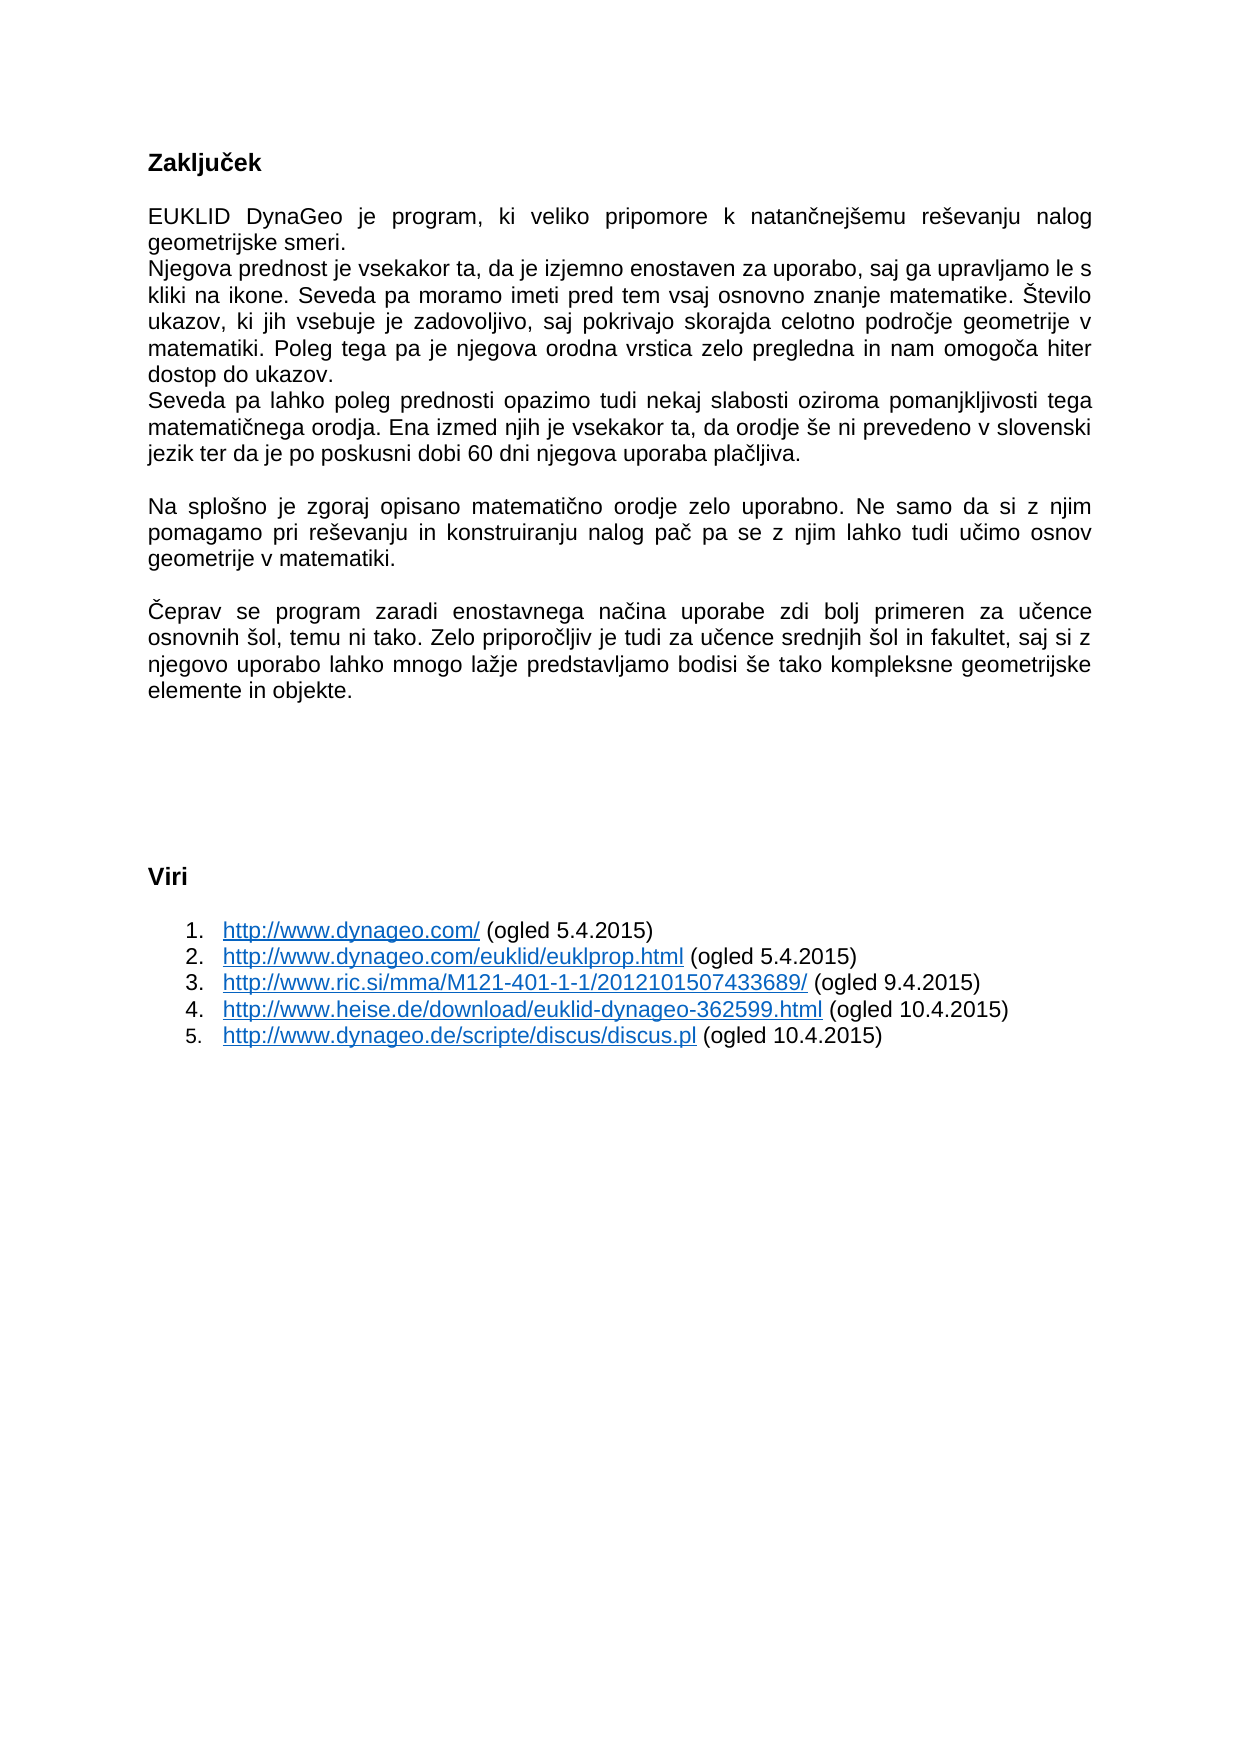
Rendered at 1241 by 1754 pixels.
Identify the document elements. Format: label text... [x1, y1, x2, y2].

text Njegova prednost je vsekakor ta, da je izjemno enostaven za uporabo, saj ga upravljamo le s kliki na ikone. Seveda pa moramo imeti pred tem vsaj osnovno znanje matematike. Število ukazov, ki jih vsebuje je zadovoljivo, saj pokrivajo skorajda celotno področje geometrije v matematiki. Poleg tega pa je njegova orodna vrstica zelo pregledna in nam omogoča hiter dostop do ukazov. [148, 255, 1093, 387]
text Na splošno je zgoraj opisano matematično orodje zelo uporabno. Ne samo da si z njim pomagamo pri reševanju in konstruiranju nalog pač pa se z njim lahko tudi učimo osnov geometrije v matematiki. [148, 493, 1093, 572]
list http://www.dynageo.com/ (ogled 5.4.2015) [185, 917, 1093, 943]
text Viri [148, 862, 1093, 890]
text Zaključek [148, 148, 1093, 176]
list http://www.heise.de/download/euklid-dynageo-362599.html (ogled 10.4.2015) [185, 996, 1093, 1022]
text Čeprav se program zaradi enostavnega načina uporabe zdi bolj primeren za učence osnovnih šol, temu ni tako. Zelo priporočljiv je tudi za učence srednjih šol in fakultet, saj si z njegovo uporabo lahko mnogo lažje predstavljamo bodisi še tako kompleksne geometrijske elemente in objekte. [148, 598, 1093, 703]
list http://www.dynageo.com/euklid/euklprop.html (ogled 5.4.2015) [185, 943, 1093, 969]
text Seveda pa lahko poleg prednosti opazimo tudi nekaj slabosti oziroma pomanjkljivosti tega matematičnega orodja. Ena izmed njih je vsekakor ta, da orodje še ni prevedeno v slovenski jezik ter da je po poskusni dobi 60 dni njegova uporaba plačljiva. [148, 387, 1093, 466]
list http://www.ric.si/mma/M121-401-1-1/2012101507433689/ (ogled 9.4.2015) [185, 969, 1093, 996]
list http://www.dynageo.de/scripte/discus/discus.pl (ogled 10.4.2015) [185, 1022, 1093, 1048]
text EUKLID DynaGeo je program, ki veliko pripomore k natančnejšemu reševanju nalog geometrijske smeri. [148, 203, 1093, 255]
